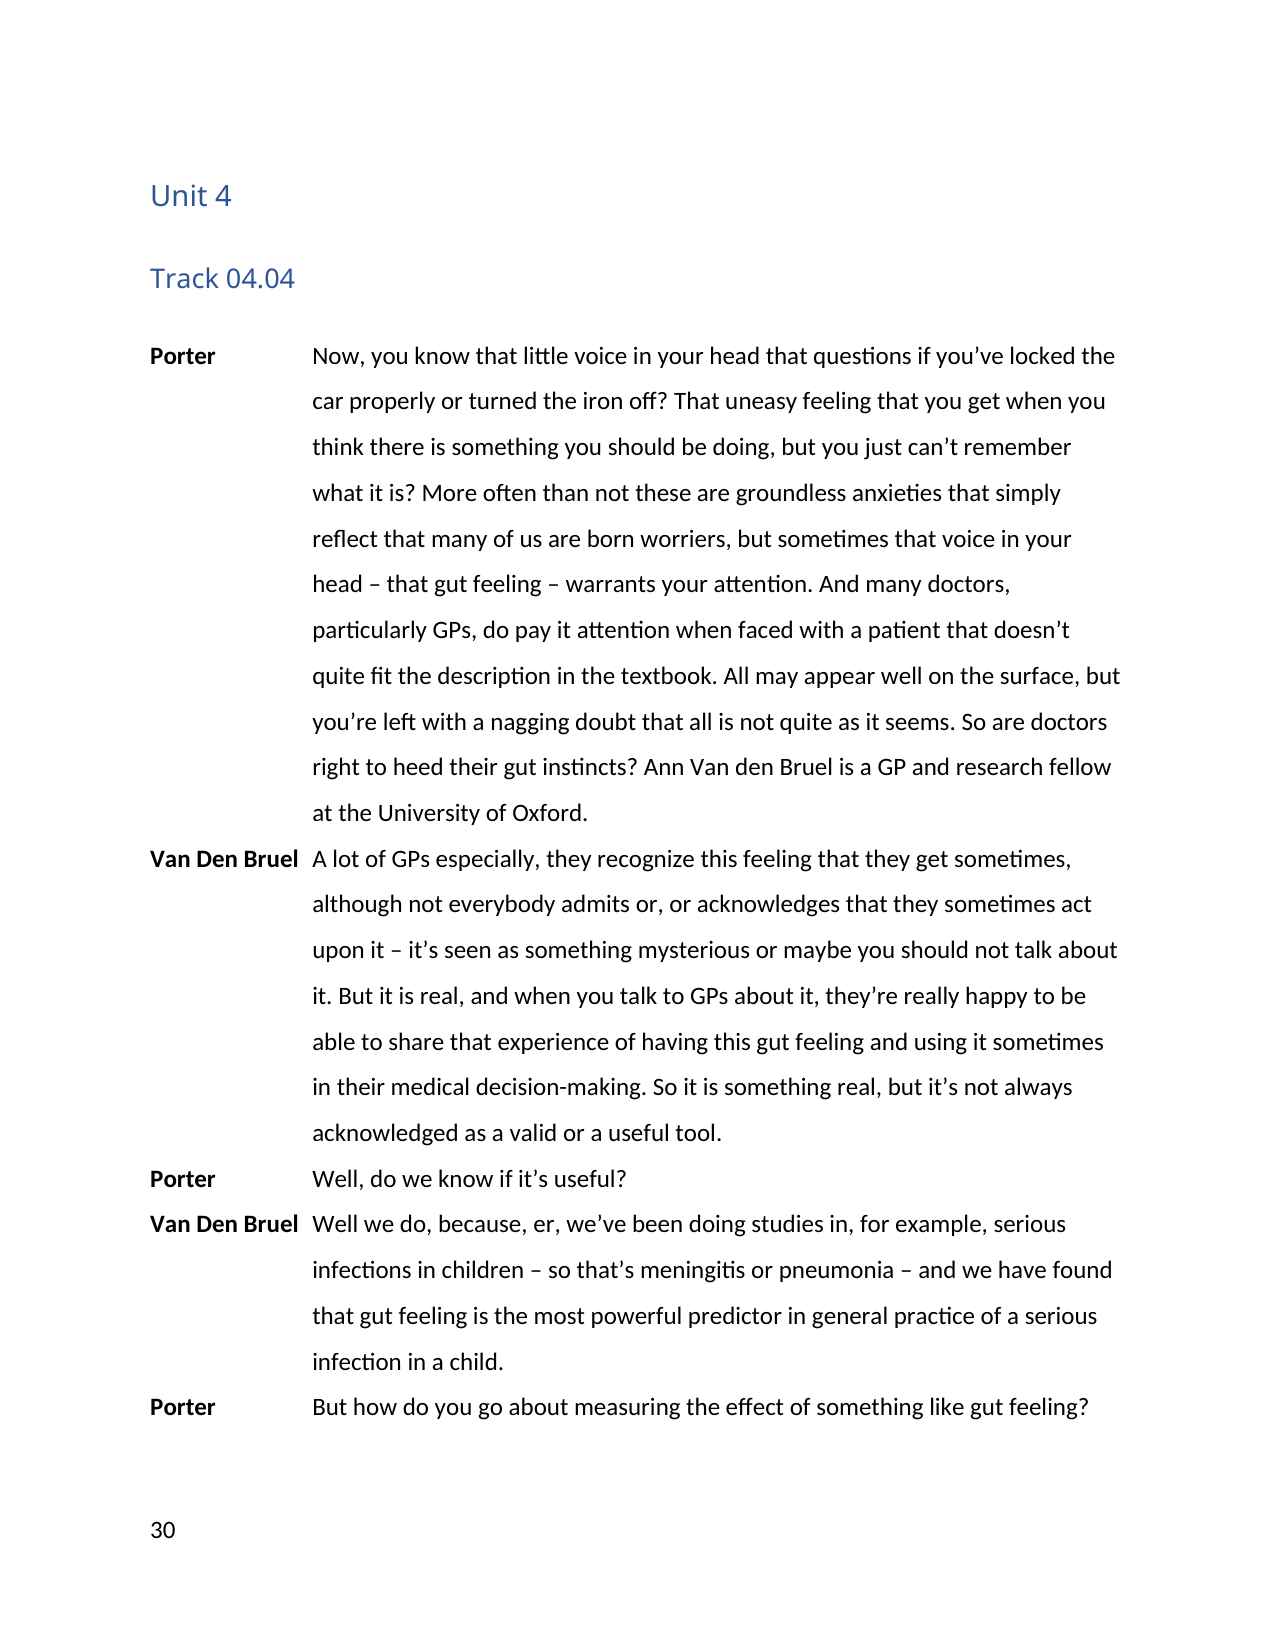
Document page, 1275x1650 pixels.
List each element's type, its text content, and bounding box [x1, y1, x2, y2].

text Porter Now, you know that little voice in your head that questions if you’ve locked the car properly or turned the iron off? That uneasy feeling that you get when you think there is something you should be doing, but you just can’t remember what it is? More often than not these are groundless anxieties that simply reflect that many of us are born worriers, but sometimes that voice in your head – that gut feeling – warrants your attention. And many doctors, particularly GPs, do pay it attention when faced with a patient that doesn’t quite fit the description in the textbook. All may appear well on the surface, but you’re left with a nagging doubt that all is not quite as it seems. So are doctors right to heed their gut instincts? Ann Van den Bruel is a GP and research fellow at the University of Oxford. [150, 340, 1125, 828]
subtitle Unit 4 [150, 175, 1125, 215]
text Van Den Bruel A lot of GPs especially, they recognize this feeling that they get sometimes, although not everybody admits or, or acknowledges that they sometimes act upon it – it’s seen as something mysterious or maybe you should not talk about it. But it is real, and when you talk to GPs about it, they’re really happy to be able to share that experience of having this gut feeling and using it sometimes in their medical decision-making. So it is something real, but it’s not always acknowledged as a valid or a useful tool. [150, 843, 1125, 1148]
text Porter But how do you go about measuring the effect of something like gut feeling? [150, 1392, 1125, 1422]
text Van Den Bruel Well we do, because, er, we’ve been doing studies in, for example, serious infections in children – so that’s meningitis or pneumonia – and we have found that gut feeling is the most powerful predictor in general practice of a serious infection in a child. [150, 1209, 1125, 1376]
text Porter Well, do we know if it’s useful? [150, 1163, 1125, 1193]
subtitle Track 04.04 [150, 259, 1125, 296]
